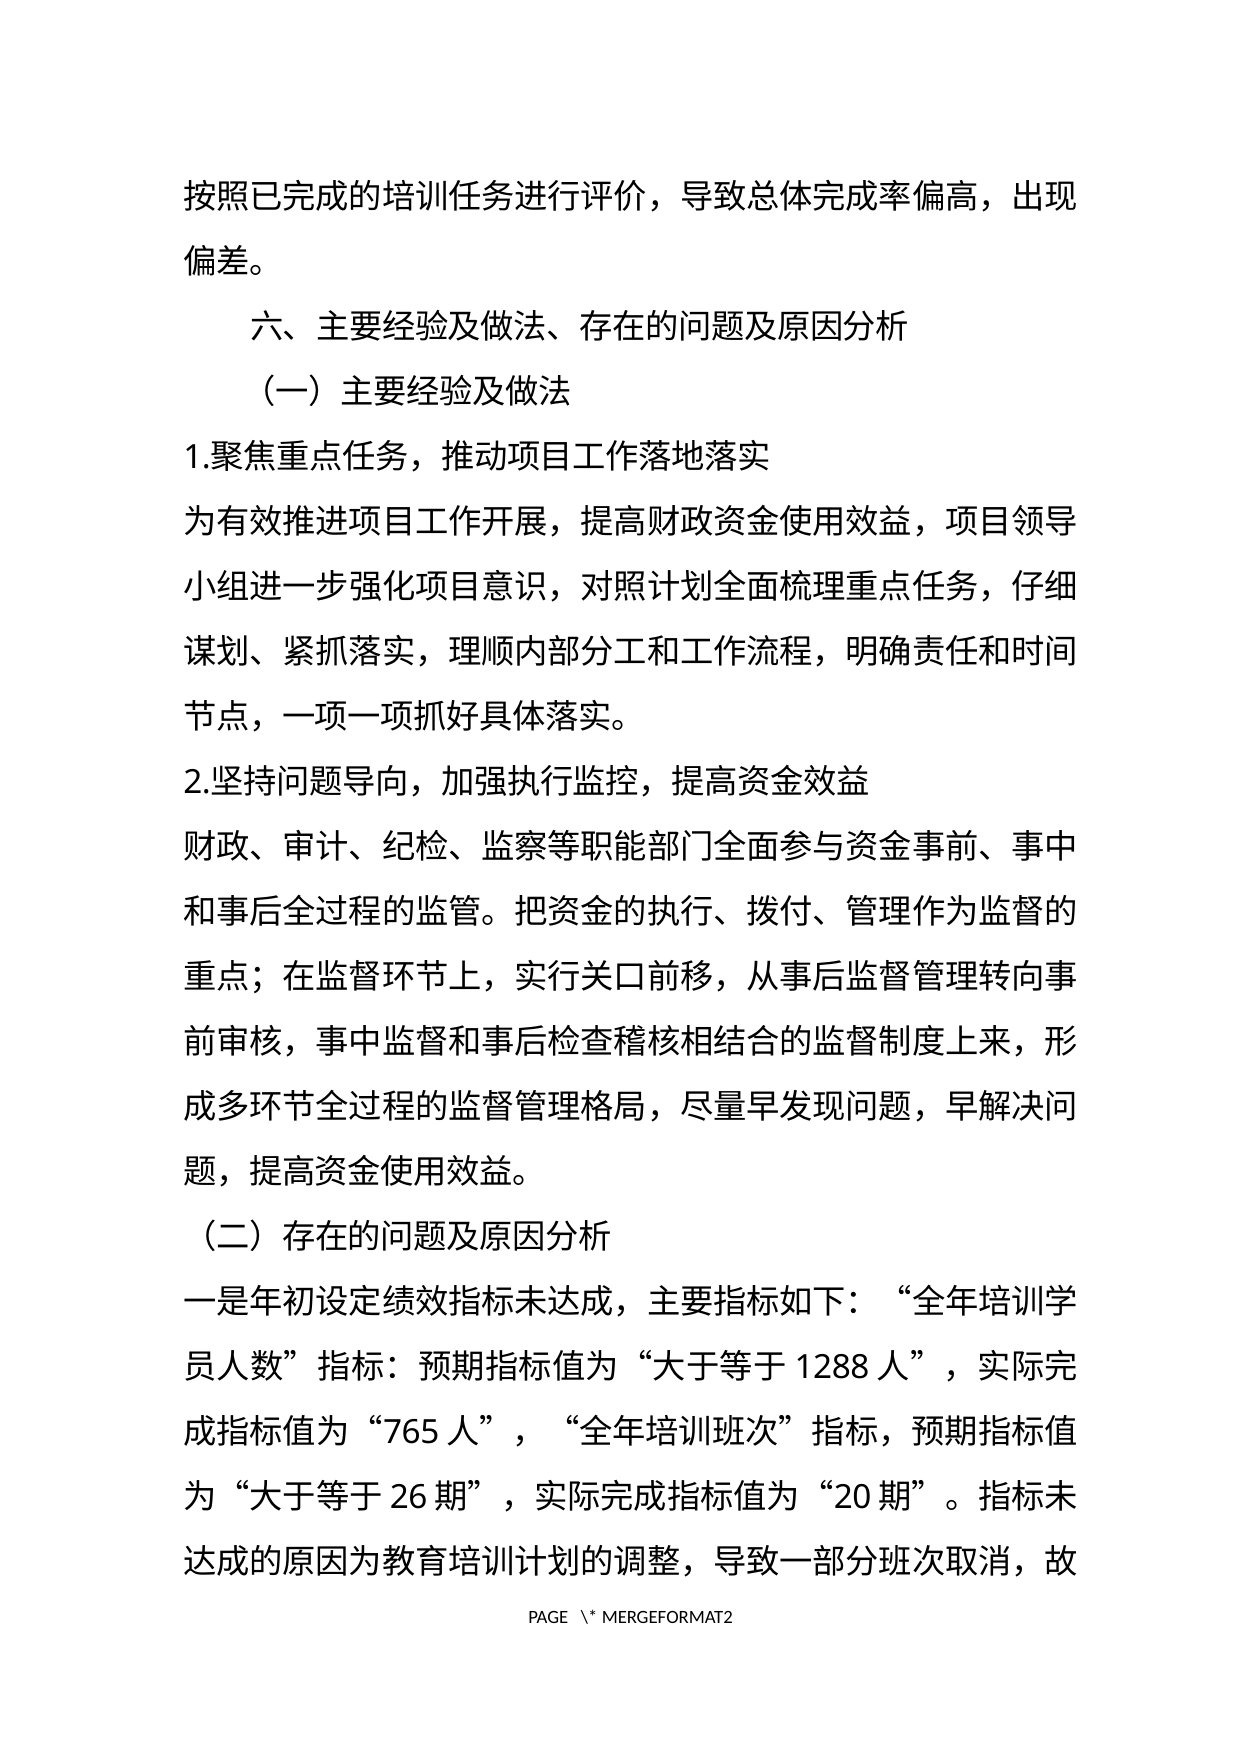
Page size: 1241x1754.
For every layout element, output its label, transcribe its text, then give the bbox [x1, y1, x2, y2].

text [183, 357, 1078, 1592]
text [183, 162, 1078, 292]
list 主要经验及做法、存在的问题及原因分析 [183, 292, 1078, 357]
